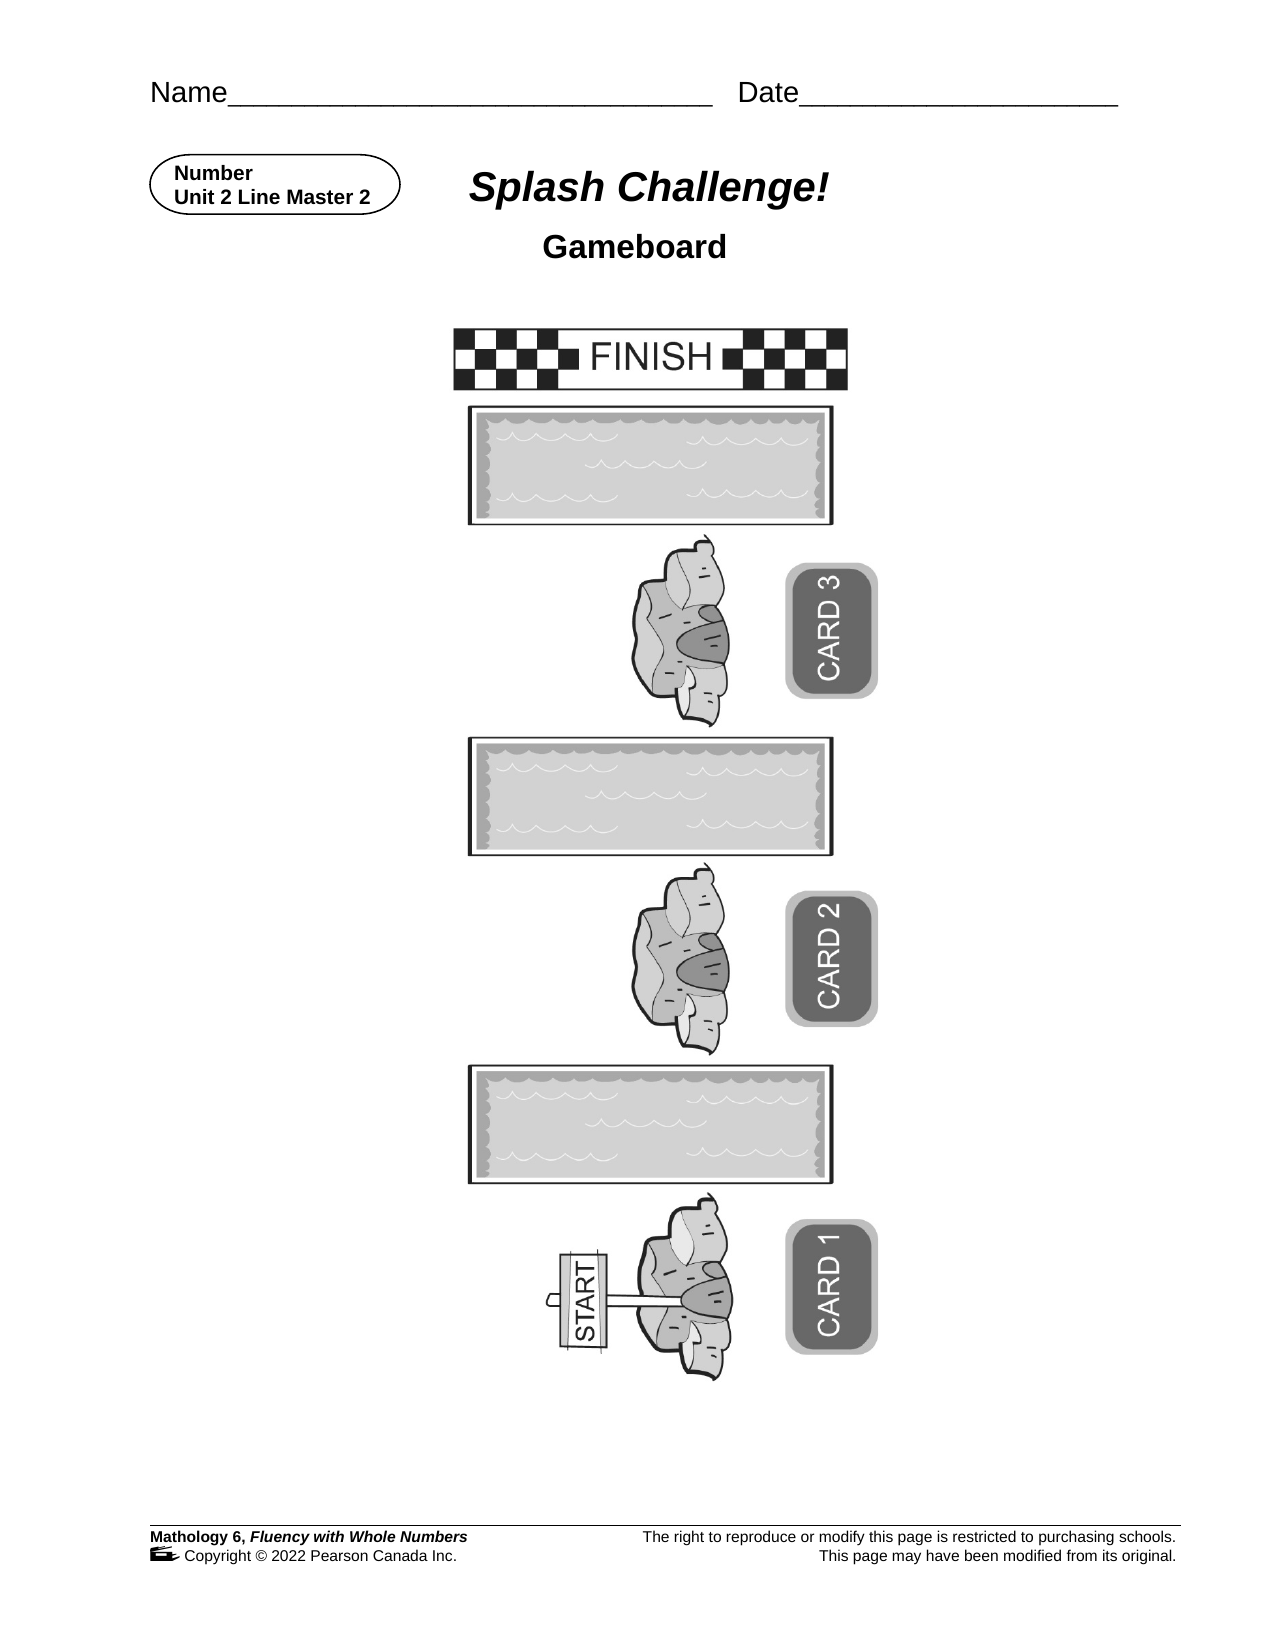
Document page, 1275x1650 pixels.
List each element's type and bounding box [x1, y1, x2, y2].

picture [150, 1546, 180, 1561]
picture [252, 322, 1079, 1387]
